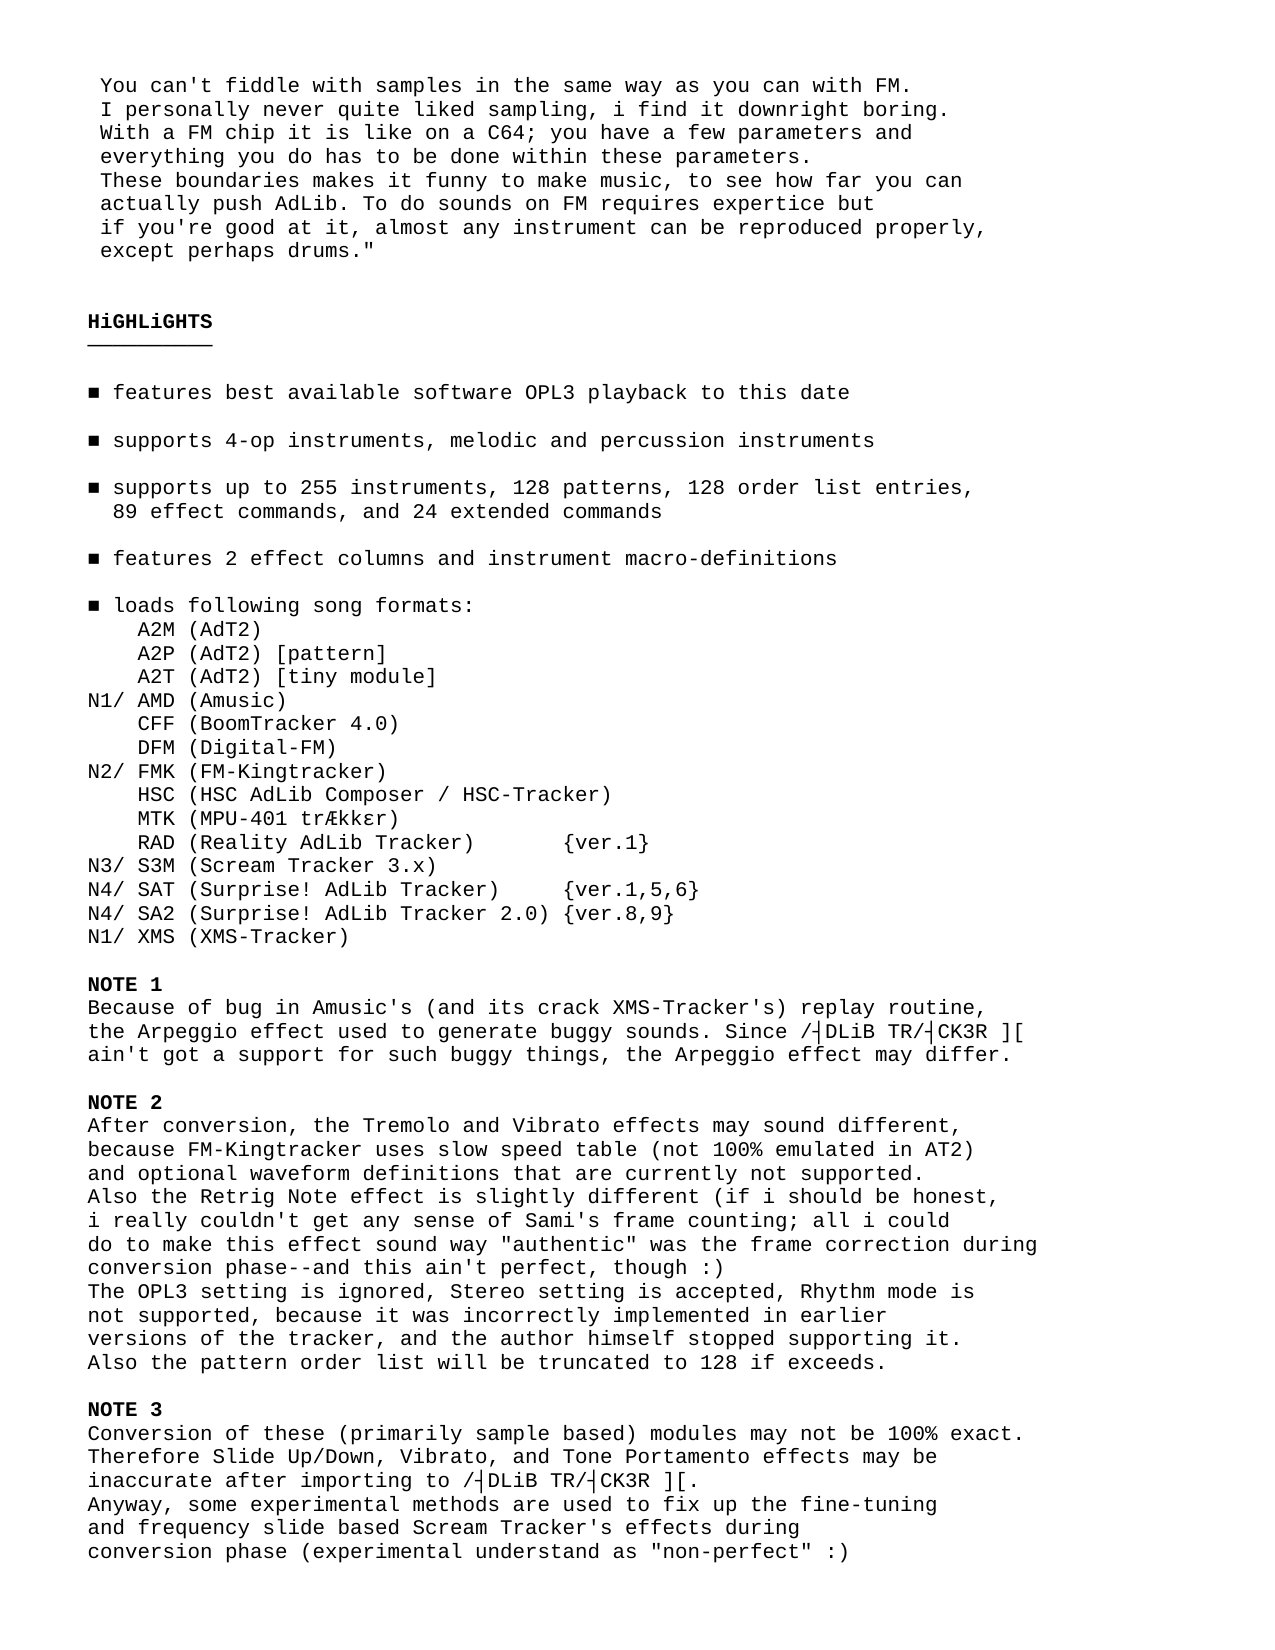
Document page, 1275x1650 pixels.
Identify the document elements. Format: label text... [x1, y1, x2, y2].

text everything you do has to be done within these parameters. [75, 146, 1200, 169]
text These boundaries makes it funny to make music, to see how far you can [75, 169, 1200, 193]
text HSC (HSC AdLib Composer / HSC-Tracker) [75, 784, 1200, 808]
text N3/ S3M (Scream Tracker 3.x) [75, 855, 1200, 879]
text Therefore Slide Up/Down, Vibrato, and Tone Portamento effects may be [75, 1446, 1200, 1470]
text because FM-Kingtracker uses slow speed table (not 100% emulated in AT2) [75, 1139, 1200, 1163]
text NOTE 1 [75, 973, 1200, 997]
text Because of bug in Amusic's (and its crack XMS-Tracker's) replay routine, [75, 997, 1200, 1021]
text NOTE 2 [75, 1092, 1200, 1115]
text conversion phase--and this ain't perfect, though :) [75, 1257, 1200, 1281]
text 89 effect commands, and 24 extended commands [75, 501, 1200, 524]
text The OPL3 setting is ignored, Stereo setting is accepted, Rhythm mode is [75, 1281, 1200, 1304]
text and optional waveform definitions that are currently not supported. [75, 1163, 1200, 1186]
text N2/ FMK (FM-Kingtracker) [75, 761, 1200, 784]
text except perhaps drums." [75, 241, 1200, 264]
text I personally never quite liked sampling, i find it downright boring. [75, 99, 1200, 122]
text versions of the tracker, and the author himself stopped supporting it. [75, 1328, 1200, 1352]
text ■ features best available software OPL3 playback to this date [75, 382, 1200, 406]
text CFF (BoomTracker 4.0) [75, 713, 1200, 737]
text N4/ SAT (Surprise! AdLib Tracker) {ver.1,5,6} [75, 879, 1200, 903]
text ■ supports up to 255 instruments, 128 patterns, 128 order list entries, [75, 477, 1200, 501]
text A2P (AdT2) [pattern] [75, 642, 1200, 666]
text the Arpeggio effect used to generate buggy sounds. Since /┤DLiB TR/┤CK3R ][ [932, 1021, 1200, 1044]
text ain't got a support for such buggy things, the Arpeggio effect may differ. [75, 1044, 1200, 1068]
text ■ supports 4-op instruments, melodic and percussion instruments [75, 430, 1200, 453]
text Conversion of these (primarily sample based) modules may not be 100% exact. [75, 1423, 1200, 1446]
text Also the pattern order list will be truncated to 128 if exceeds. [75, 1352, 1200, 1376]
text if you're good at it, almost any instrument can be reproduced properly, [75, 217, 1200, 241]
text You can't fiddle with samples in the same way as you can with FM. [75, 75, 1200, 99]
text A2T (AdT2) [tiny module] [75, 666, 1200, 690]
text RAD (Reality AdLib Tracker) {ver.1} [75, 832, 1200, 855]
text Anyway, some experimental methods are used to fix up the fine-tuning [75, 1494, 1200, 1517]
text and frequency slide based Scream Tracker's effects during [75, 1517, 1200, 1541]
text ■ features 2 effect columns and instrument macro-definitions [75, 548, 1200, 572]
text With a FM chip it is like on a C64; you have a few parameters and [75, 122, 1200, 146]
text Also the Retrig Note effect is slightly different (if i should be honest, [75, 1186, 1200, 1210]
text ■ loads following song formats: [75, 595, 1200, 619]
text the Arpeggio effect used to generate buggy sounds. Since /┤DLiB TR/┤CK3R ][ [75, 1021, 818, 1044]
text NOTE 3 [75, 1399, 1200, 1423]
text N4/ SA2 (Surprise! AdLib Tracker 2.0) {ver.8,9} [75, 903, 1200, 926]
text MTK (MPU-401 trÆkkεr) [75, 808, 1200, 832]
text inaccurate after importing to /┤DLiB TR/┤CK3R ][. [75, 1470, 1200, 1494]
text DFM (Digital-FM) [75, 737, 1200, 761]
text HiGHLiGHTS [75, 311, 1200, 335]
text conversion phase (experimental understand as "non-perfect" :) [75, 1541, 1200, 1565]
text After conversion, the Tremolo and Vibrato effects may sound different, [75, 1115, 1200, 1139]
text A2M (AdT2) [75, 619, 1200, 642]
text i really couldn't get any sense of Sami's frame counting; all i could [75, 1210, 1200, 1234]
text ────────── [75, 335, 1200, 359]
text actually push AdLib. To do sounds on FM requires expertice but [75, 193, 1200, 217]
text N1/ AMD (Amusic) [75, 690, 1200, 713]
text not supported, because it was incorrectly implemented in earlier [75, 1304, 1200, 1328]
text do to make this effect sound way "authentic" was the frame correction during [75, 1234, 1200, 1257]
text N1/ XMS (XMS-Tracker) [75, 926, 1200, 950]
